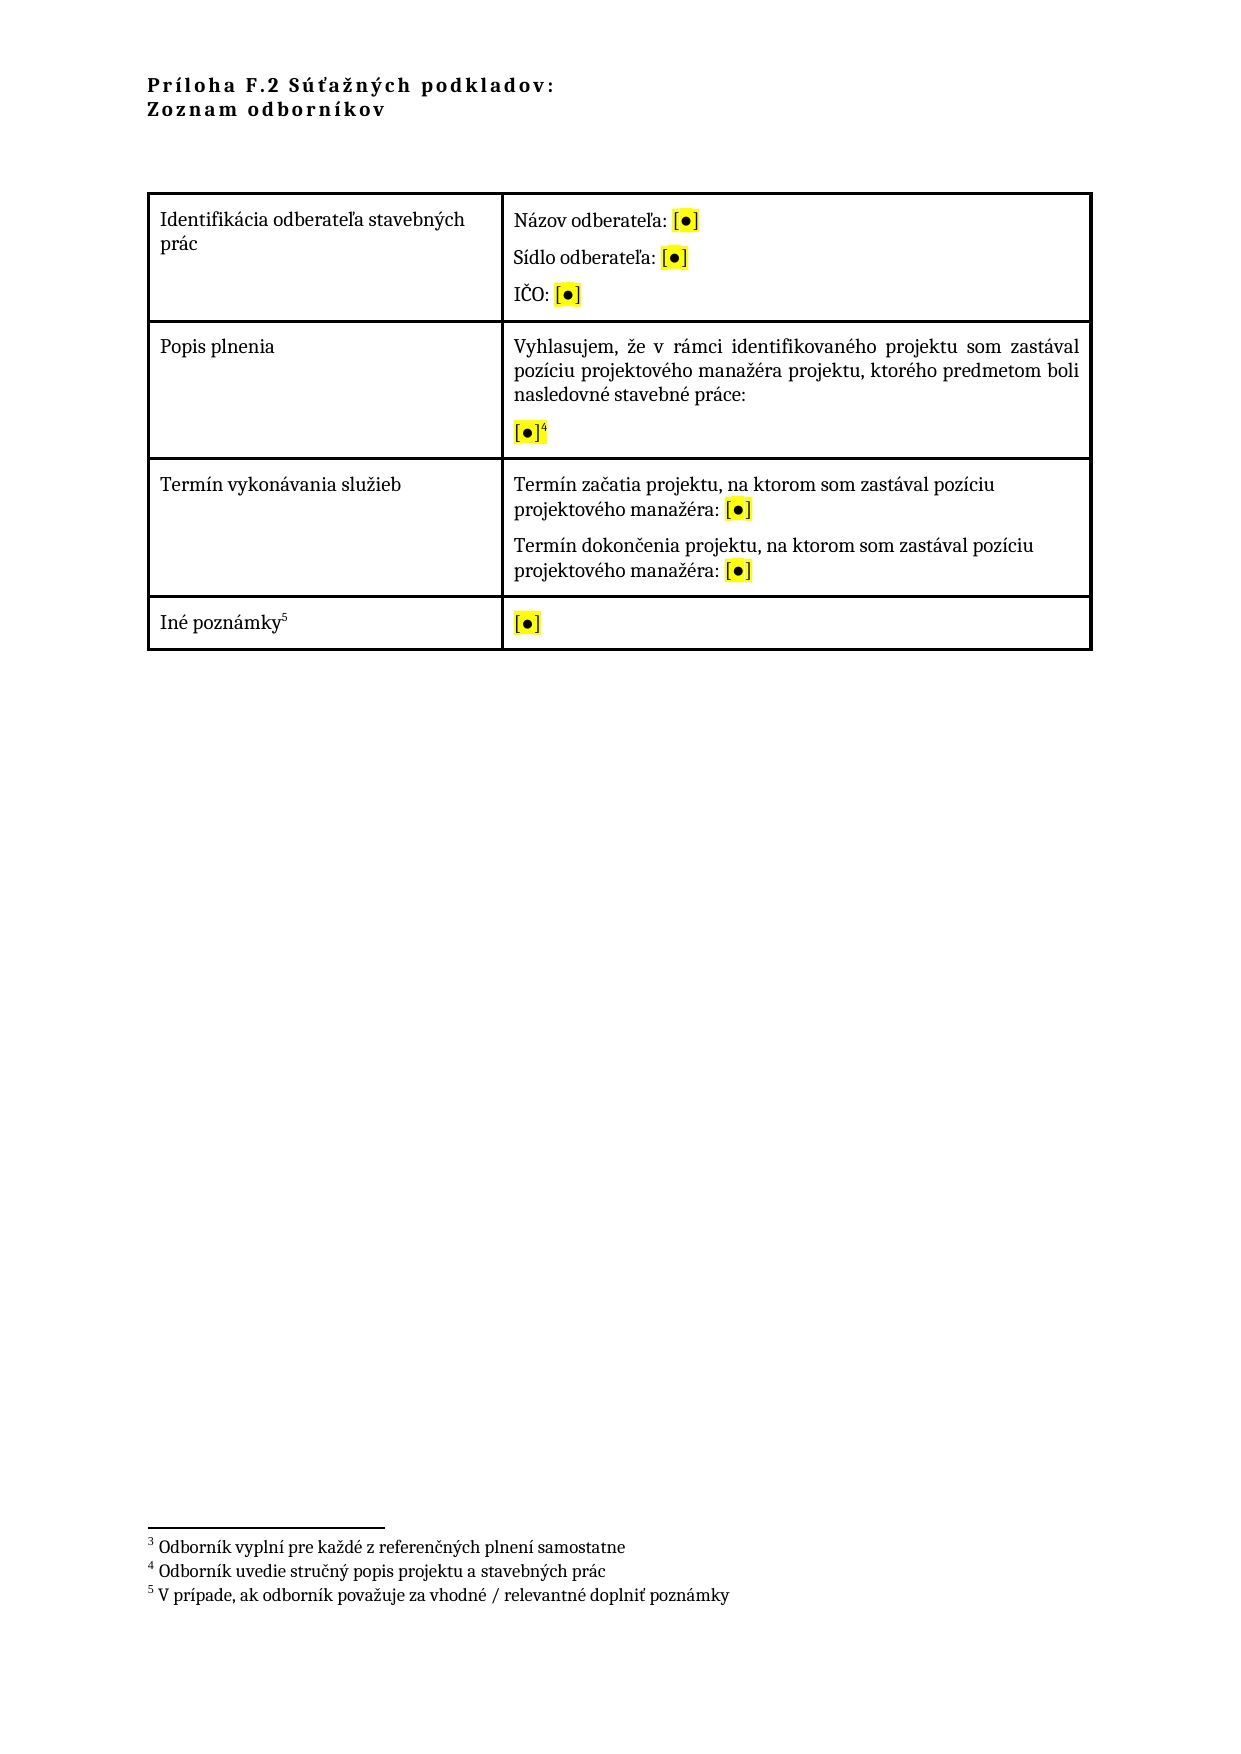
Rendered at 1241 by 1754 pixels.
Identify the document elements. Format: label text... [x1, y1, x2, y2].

table_cell Vyhlasujem, že v rámci identifikovaného projektu som zastával pozíciu projektového manažéra projektu, ktorého predmetom boli nasledovné stavebné práce: [●] [504, 323, 1089, 457]
table_cell Iné poznámky [150, 598, 501, 648]
table_cell Názov odberateľa: [●] Sídlo odberateľa: [●] IČO: [●] [504, 195, 1089, 319]
table_cell Termín začatia projektu, na ktorom som zastával pozíciu projektového manažéra: [●] Termín dokončenia projektu, na ktorom som zastával pozíciu projektového manažéra: [●] [504, 460, 1089, 595]
table_cell [●] [504, 598, 1089, 648]
table_cell Popis plnenia [150, 323, 501, 457]
table_cell Termín vykonávania služieb [150, 460, 501, 595]
table_cell Identifikácia odberateľa stavebných prác [150, 195, 501, 319]
